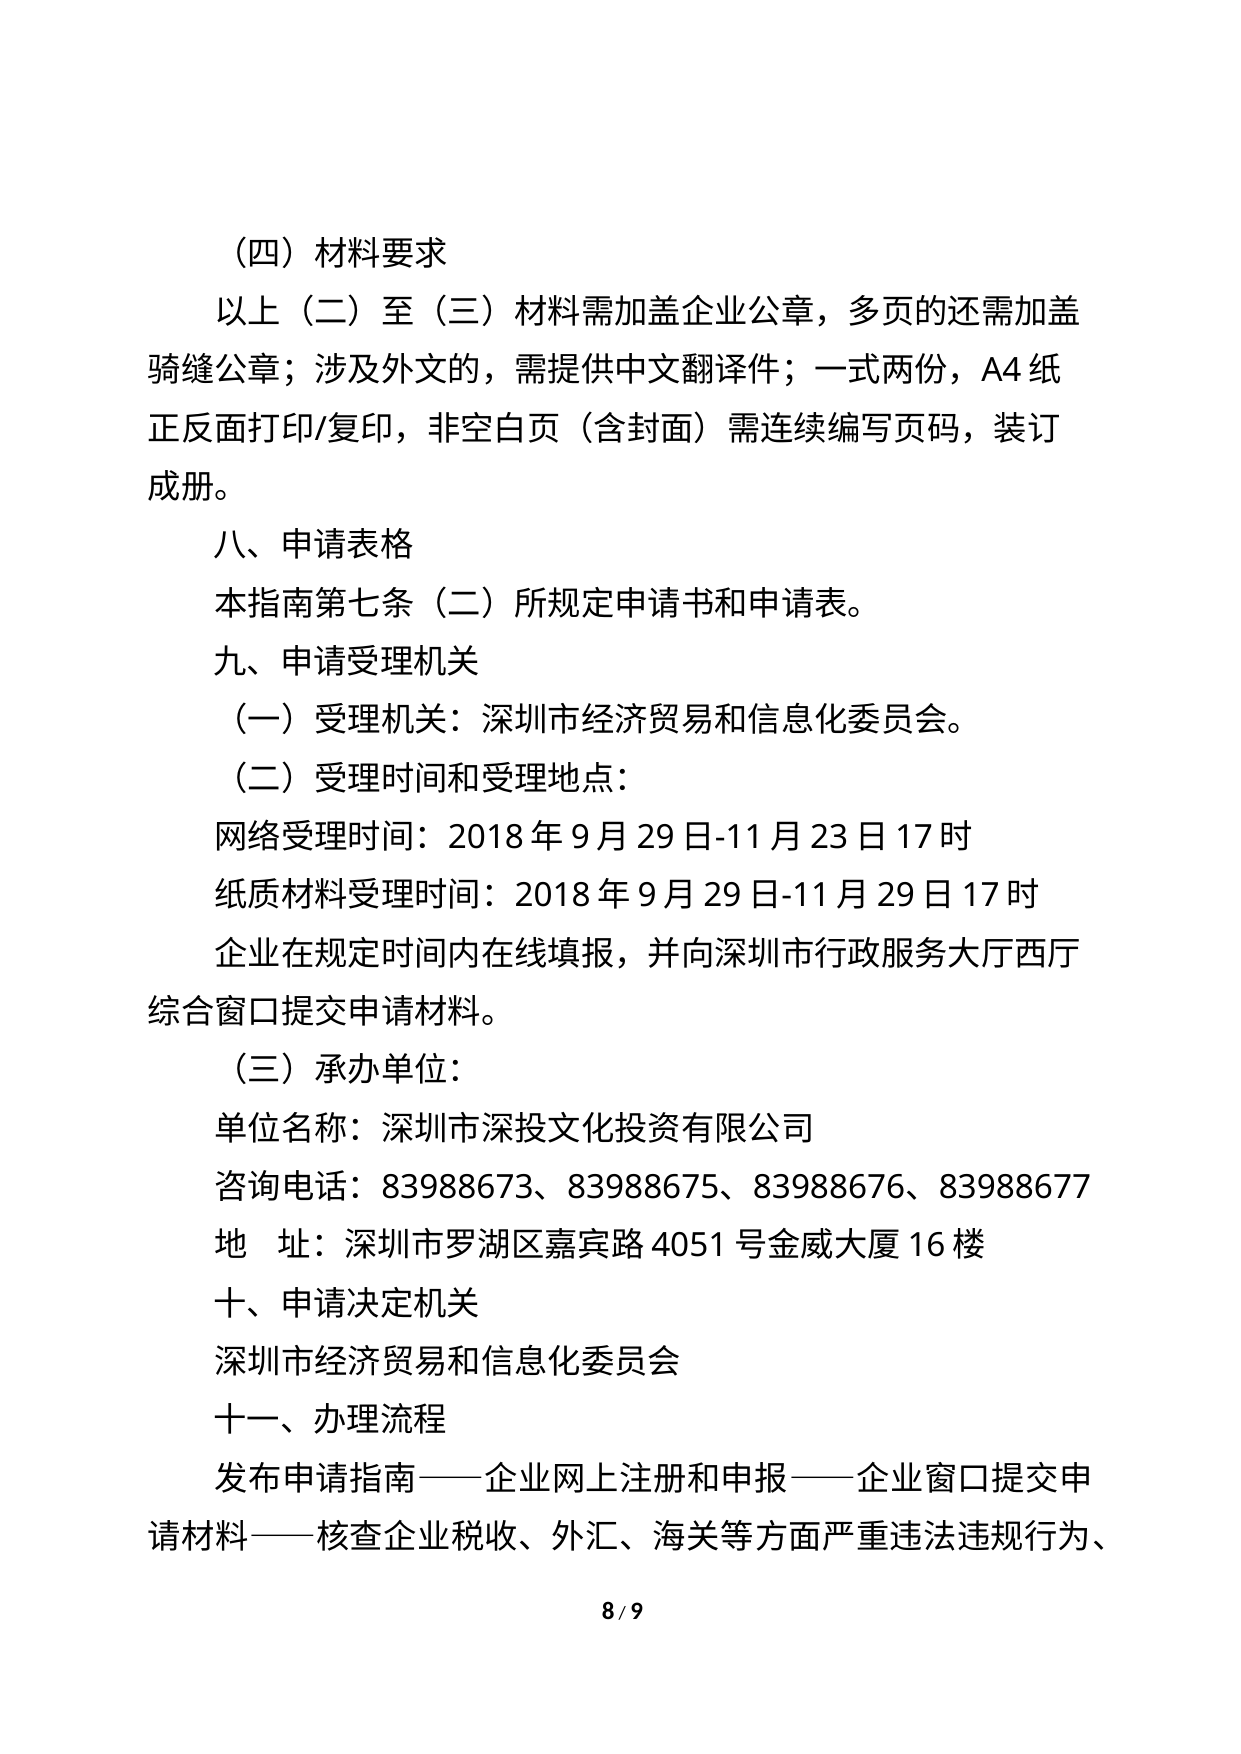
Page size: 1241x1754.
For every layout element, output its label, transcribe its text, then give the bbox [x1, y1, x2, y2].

text 九、申请受理机关 [148, 627, 1092, 685]
text （三）承办单位： [148, 1035, 1092, 1093]
text 八、申请表格 [148, 510, 1092, 568]
text 以上（二）至（三）材料需加盖企业公章，多页的还需加盖骑缝公章；涉及外文的，需提供中文翻译件；一式两份，A4纸正反面打印/复印，非空白页（含封面）需连续编写页码，装订成册。 [148, 277, 1092, 510]
text 十、申请决定机关 [148, 1268, 1092, 1327]
text 十一、办理流程 [148, 1385, 1092, 1443]
text 网络受理时间：2018年9月29日-11月23日17时 [148, 802, 1092, 860]
text 纸质材料受理时间：2018年9月29日-11月29日17时 [148, 860, 1092, 918]
text 地 址：深圳市罗湖区嘉宾路4051号金威大厦16楼 [148, 1210, 1092, 1268]
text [148, 1443, 1092, 1560]
text （二）受理时间和受理地点： [148, 743, 1092, 802]
text （四）材料要求 [148, 218, 1092, 277]
text 单位名称：深圳市深投文化投资有限公司 [148, 1093, 1092, 1152]
text 企业在规定时间内在线填报，并向深圳市行政服务大厅西厅综合窗口提交申请材料。 [148, 918, 1092, 1035]
text （一）受理机关：深圳市经济贸易和信息化委员会。 [148, 685, 1092, 743]
text 本指南第七条（二）所规定申请书和申请表。 [148, 568, 1092, 627]
text 咨询电话：83988673、83988675、83988676、83988677 [148, 1152, 1092, 1210]
text 深圳市经济贸易和信息化委员会 [148, 1327, 1092, 1385]
